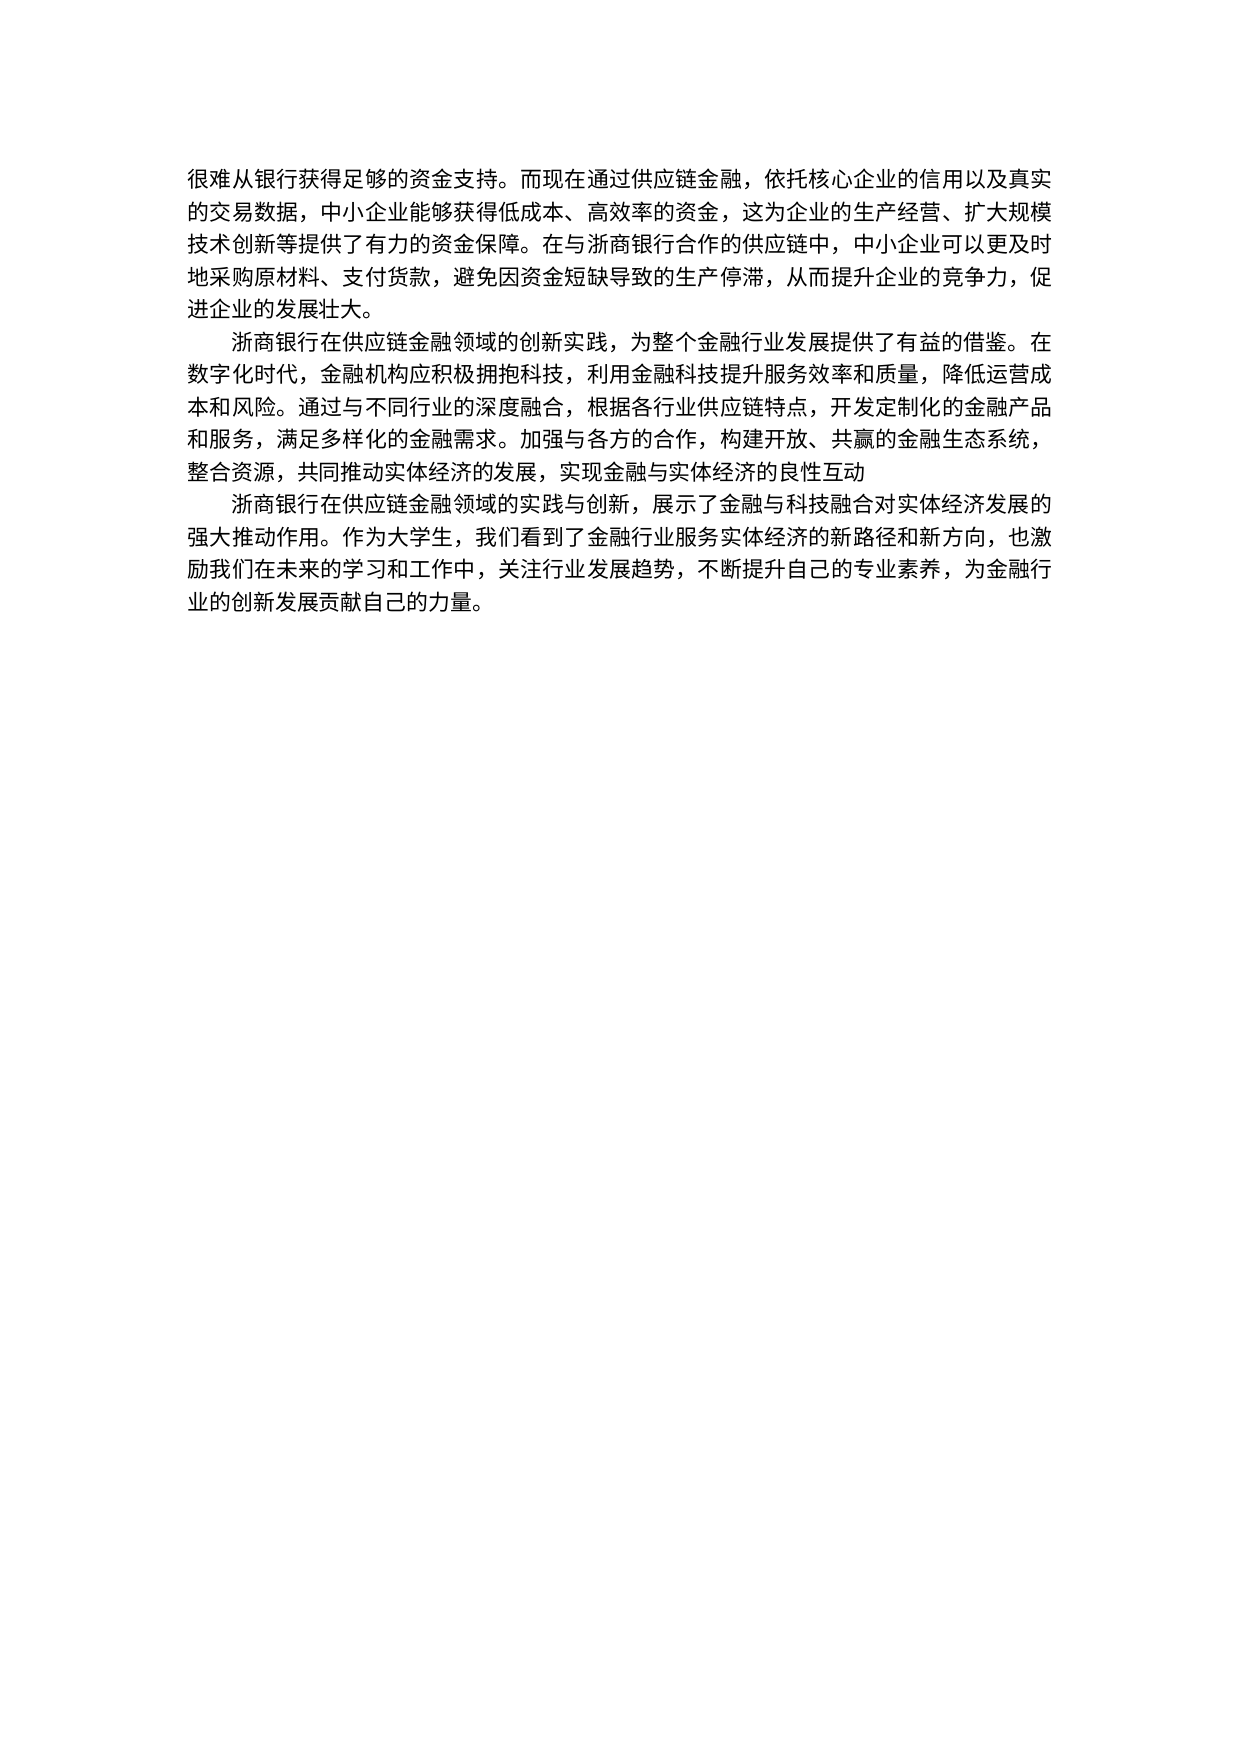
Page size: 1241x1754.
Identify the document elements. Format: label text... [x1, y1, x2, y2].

text 浙商银行在供应链金融领域的实践与创新，展示了金融与科技融合对实体经济发展的强大推动作用。作为大学生，我们看到了金融行业服务实体经济的新路径和新方向，也激励我们在未来的学习和工作中，关注行业发展趋势，不断提升自己的专业素养，为金融行业的创新发展贡献自己的力量。 [187, 487, 1053, 617]
text 浙商银行在供应链金融领域的创新实践，为整个金融行业发展提供了有益的借鉴。在数字化时代，金融机构应积极拥抱科技，利用金融科技提升服务效率和质量，降低运营成本和风险。通过与不同行业的深度融合，根据各行业供应链特点，开发定制化的金融产品和服务，满足多样化的金融需求。加强与各方的合作，构建开放、共赢的金融生态系统，整合资源，共同推动实体经济的发展，实现金融与实体经济的良性互动 [187, 324, 1053, 487]
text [187, 162, 1053, 324]
